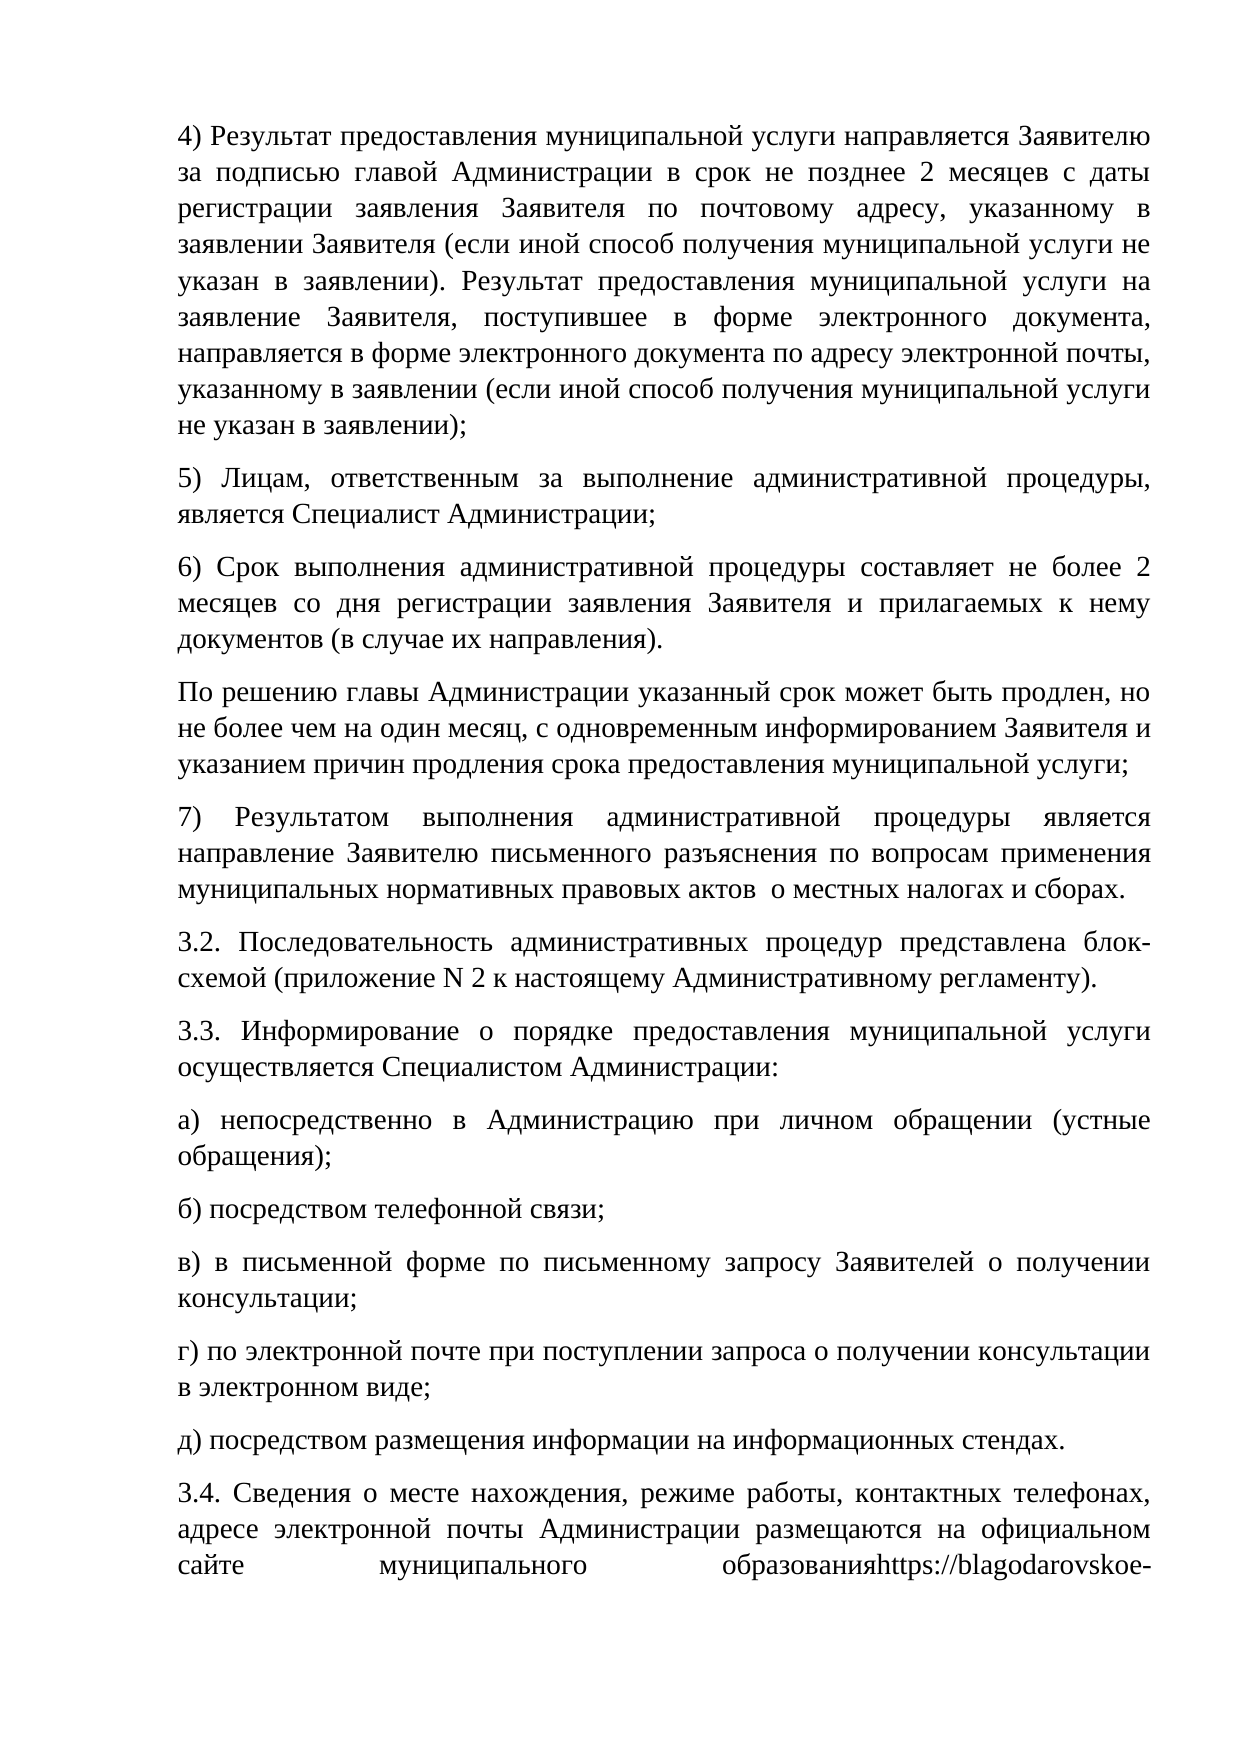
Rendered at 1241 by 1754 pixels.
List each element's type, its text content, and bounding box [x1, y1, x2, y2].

text 3.2. Последовательность административных процедур представлена блок-схемой (приложение N 2 к настоящему Административному регламенту). [177, 924, 1152, 994]
text 5) Лицам, ответственным за выполнение административной процедуры, является Специалист Администрации; [177, 460, 1152, 530]
text б) посредством телефонной связи; [177, 1191, 1152, 1225]
text а) непосредственно в Администрацию при личном обращении (устные обращения); [177, 1102, 1152, 1172]
text 6) Срок выполнения административной процедуры составляет не более 2 месяцев со дня регистрации заявления Заявителя и прилагаемых к нему документов (в случае их направления). [177, 549, 1152, 655]
text 7) Результатом выполнения административной процедуры является направление Заявителю письменного разъяснения по вопросам применения муниципальных нормативных правовых актов о местных налогах и сборах. [177, 799, 1152, 905]
text д) посредством размещения информации на информационных стендах. [177, 1422, 1152, 1456]
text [177, 1475, 1152, 1581]
text г) по электронной почте при поступлении запроса о получении консультации в электронном виде; [177, 1333, 1152, 1403]
text По решению главы Администрации указанный срок может быть продлен, но не более чем на один месяц, с одновременным информированием Заявителя и указанием причин продления срока предоставления муниципальной услуги; [177, 674, 1152, 780]
text в) в письменной форме по письменному запросу Заявителей о получении консультации; [177, 1244, 1152, 1314]
text 4) Результат предоставления муниципальной услуги направляется Заявителю за подписью главой Администрации в срок не позднее 2 месяцев с даты регистрации заявления Заявителя по почтовому адресу, указанному в заявлении Заявителя (если иной способ получения муниципальной услуги не указан в заявлении). Результат предоставления муниципальной услуги на заявление Заявителя, поступившее в форме электронного документа, направляется в форме электронного документа по адресу электронной почты, указанному в заявлении (если иной способ получения муниципальной услуги не указан в заявлении); [177, 118, 1152, 441]
text 3.3. Информирование о порядке предоставления муниципальной услуги осуществляется Специалистом Администрации: [177, 1013, 1152, 1083]
